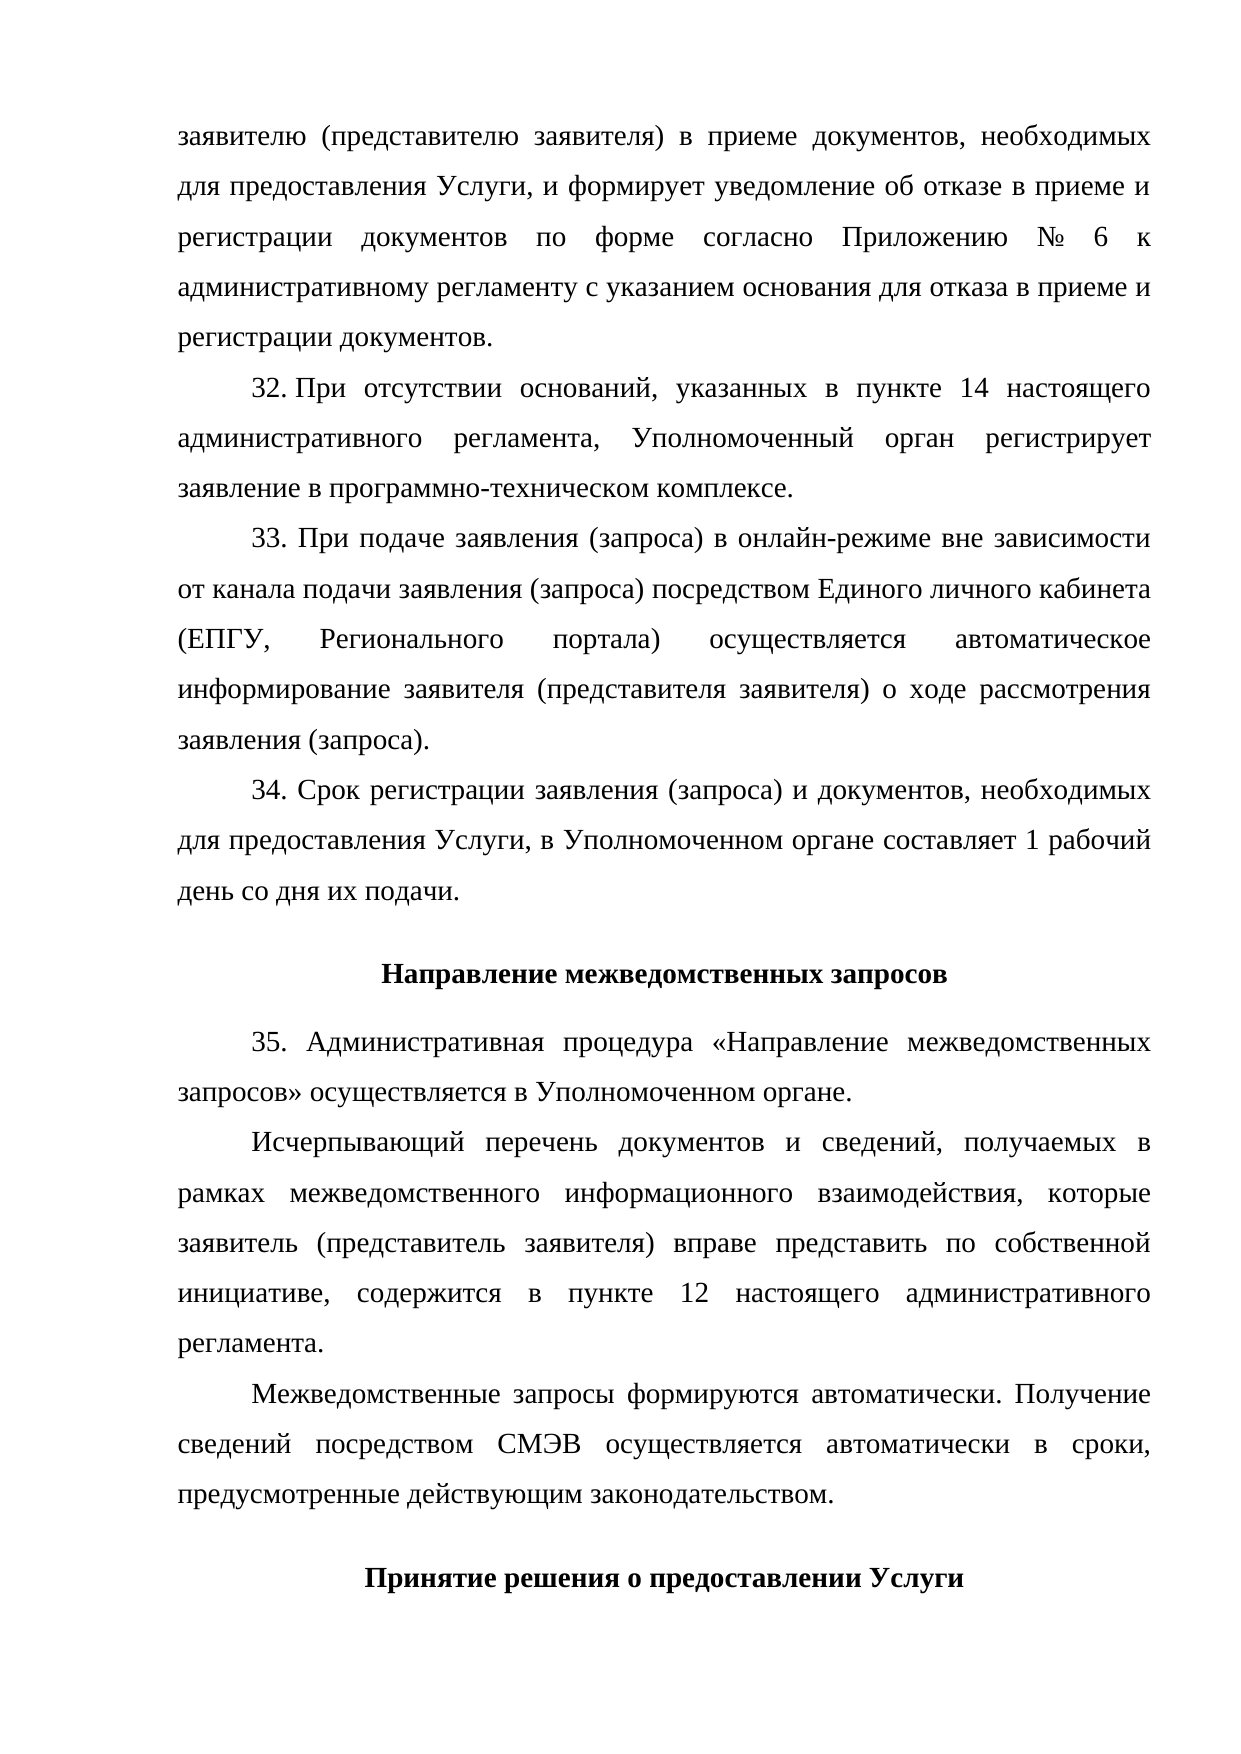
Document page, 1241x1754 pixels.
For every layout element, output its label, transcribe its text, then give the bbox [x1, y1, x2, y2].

text Направление межведомственных запросов [177, 957, 1152, 990]
text 35. Административная процедура «Направление межведомственных запросов» осуществляется в Уполномоченном органе. [177, 1024, 1152, 1108]
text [177, 118, 1152, 353]
text Исчерпывающий перечень документов и сведений, получаемых в рамках межведомственного информационного взаимодействия, которые заявитель (представитель заявителя) вправе представить по собственной инициативе, содержится в пункте 12 настоящего административного регламента. [177, 1124, 1152, 1359]
text 32. При отсутствии оснований, указанных в пункте 14 настоящего административного регламента, Уполномоченный орган регистрирует заявление в программно-техническом комплексе. [177, 370, 1152, 504]
text Межведомственные запросы формируются автоматически. Получение сведений посредством СМЭВ осуществляется автоматически в сроки, предусмотренные действующим законодательством. [177, 1376, 1152, 1510]
text Принятие решения о предоставлении Услуги [177, 1560, 1152, 1594]
text 33. При подаче заявления (запроса) в онлайн-режиме вне зависимости от канала подачи заявления (запроса) посредством Единого личного кабинета (ЕПГУ, Регионального портала) осуществляется автоматическое информирование заявителя (представителя заявителя) о ходе рассмотрения заявления (запроса). [177, 521, 1152, 755]
text 34. Срок регистрации заявления (запроса) и документов, необходимых для предоставления Услуги, в Уполномоченном органе составляет 1 рабочий день со дня их подачи. [177, 772, 1152, 906]
